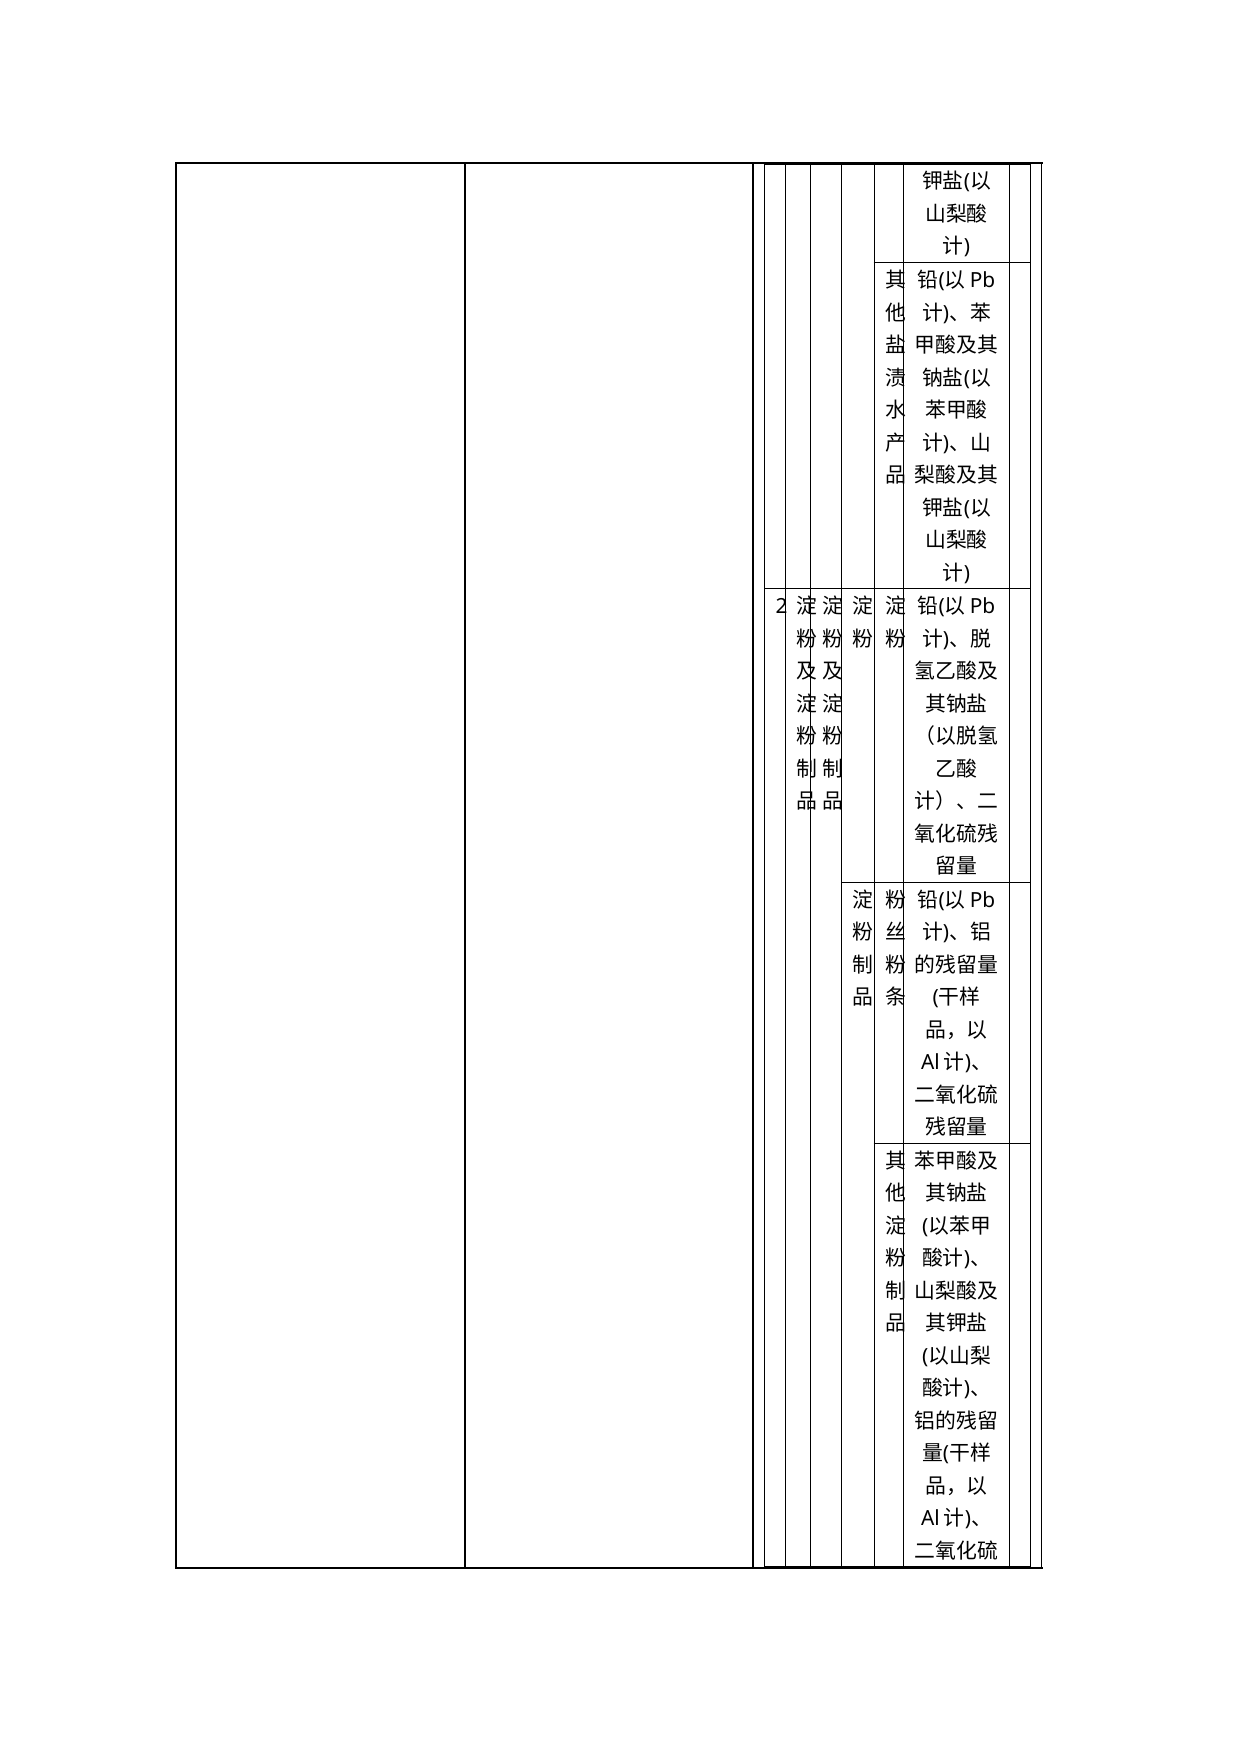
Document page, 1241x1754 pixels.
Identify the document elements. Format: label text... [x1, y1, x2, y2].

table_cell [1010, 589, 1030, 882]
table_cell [904, 1144, 1009, 1566]
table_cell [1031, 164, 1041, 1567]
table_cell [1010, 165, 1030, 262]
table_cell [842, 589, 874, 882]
table_cell 1 [177, 164, 464, 1567]
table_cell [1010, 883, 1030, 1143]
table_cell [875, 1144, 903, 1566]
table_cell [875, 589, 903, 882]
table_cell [842, 883, 874, 1566]
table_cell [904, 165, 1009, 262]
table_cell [904, 263, 1009, 588]
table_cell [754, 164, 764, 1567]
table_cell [765, 589, 785, 1566]
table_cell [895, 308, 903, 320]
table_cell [811, 589, 841, 1566]
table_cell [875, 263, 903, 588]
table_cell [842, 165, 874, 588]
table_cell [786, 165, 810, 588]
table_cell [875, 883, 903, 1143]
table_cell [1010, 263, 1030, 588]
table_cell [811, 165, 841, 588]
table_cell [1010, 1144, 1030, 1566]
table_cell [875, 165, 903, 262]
table_cell [466, 164, 752, 1567]
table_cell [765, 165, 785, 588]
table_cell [786, 589, 810, 1566]
